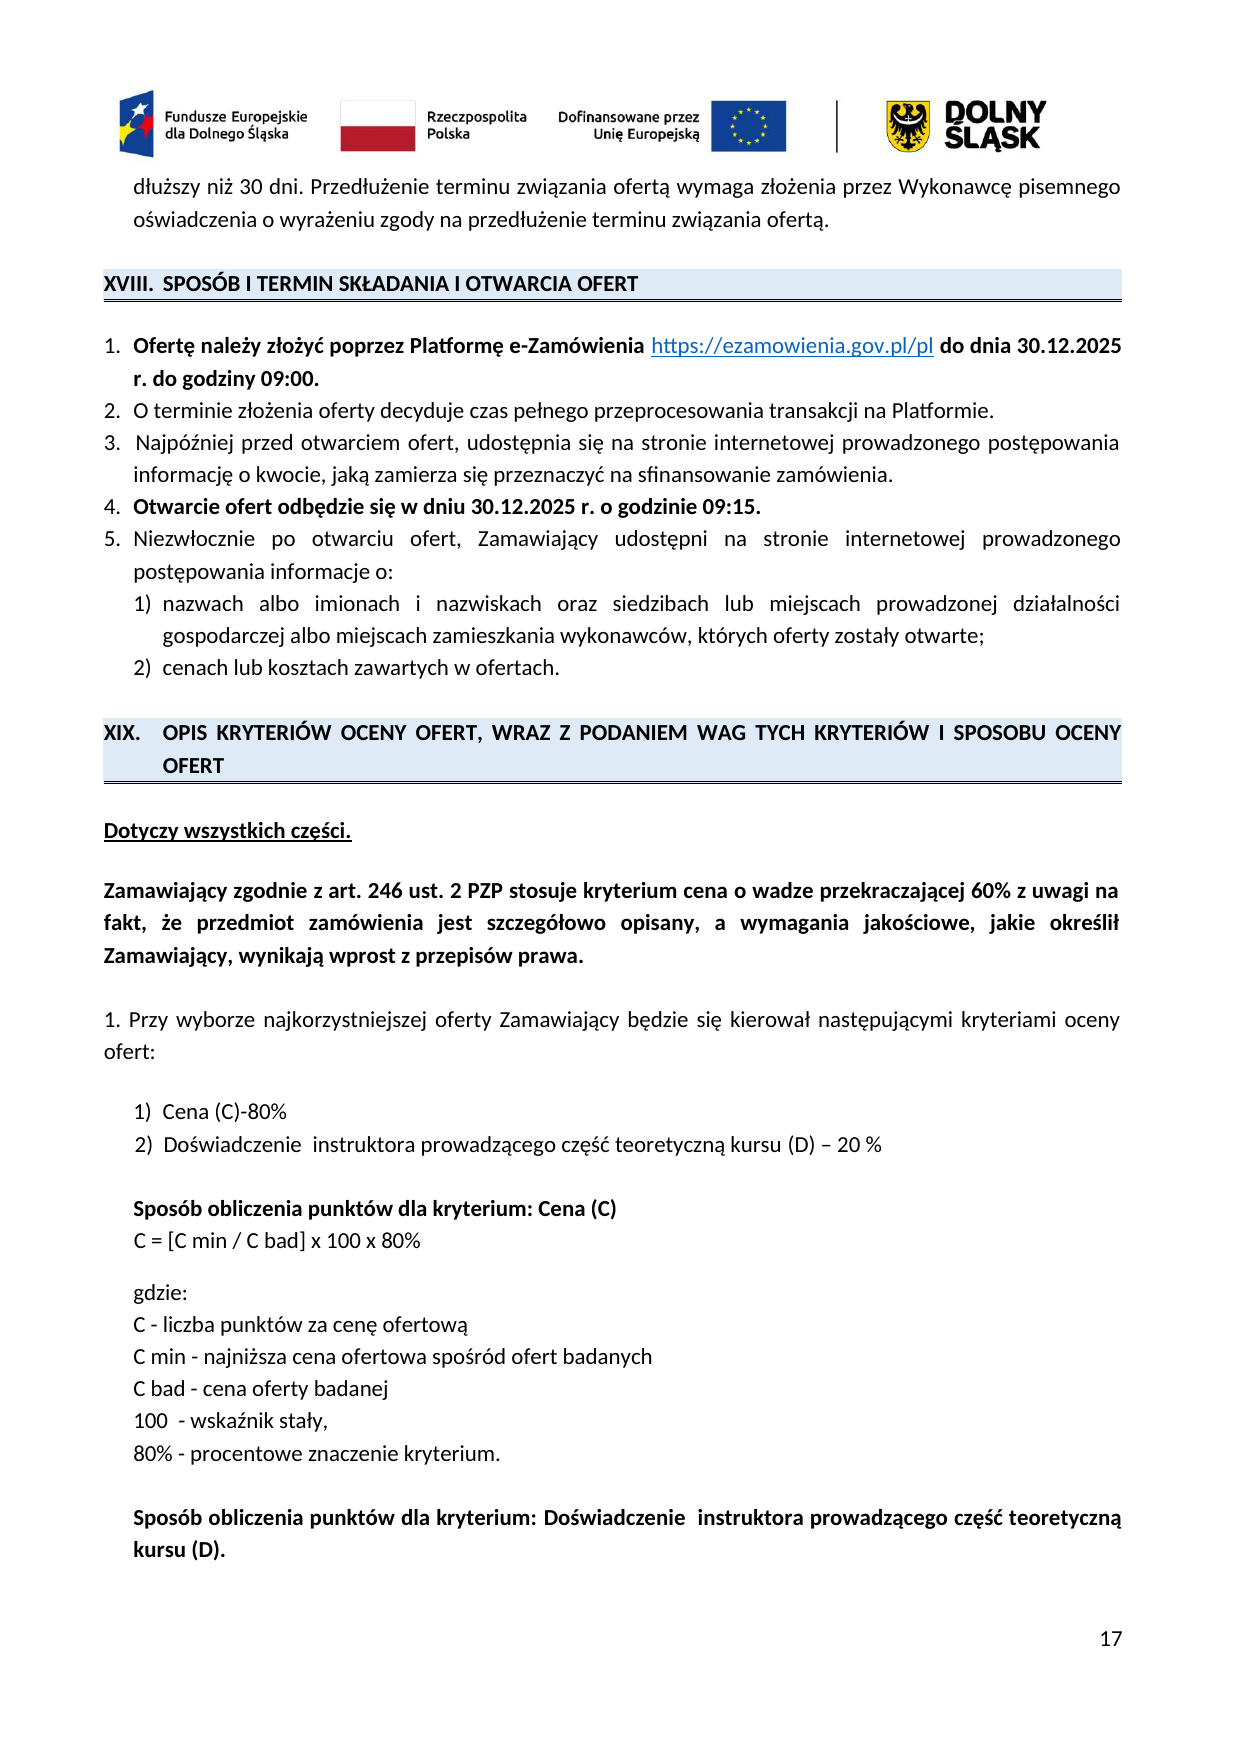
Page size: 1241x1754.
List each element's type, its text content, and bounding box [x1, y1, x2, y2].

text C = [C min / C bad] x 100 x 80% [102, 1226, 1122, 1254]
text 3. Najpóźniej przed otwarciem ofert, udostępnia się na stronie internetowej prowadzonego postępowania informację o kwocie, jaką zamierza się przeznaczyć na sfinansowanie zamówienia. [103, 428, 1122, 488]
text C - liczba punktów za cenę ofertową [133, 1310, 1122, 1338]
text Zamawiający zgodnie z art. 246 ust. 2 PZP stosuje kryterium cena o wadze przekraczającej 60% z uwagi na fakt, że przedmiot zamówienia jest szczegółowo opisany, a wymagania jakościowe, jakie określił Zamawiający, wynikają wprost z przepisów prawa. [103, 876, 1120, 969]
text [103, 172, 1122, 233]
text 4. Otwarcie ofert odbędzie się w dniu 30.12.2025 r. o godzinie 09:15. [103, 492, 1122, 520]
text 1) nazwach albo imionach i nazwiskach oraz siedzibach lub miejscach prowadzonej działalności gospodarczej albo miejscach zamieszkania wykonawców, których oferty zostały otwarte; [133, 589, 1122, 649]
list Cena (C)-80% [133, 1097, 1122, 1126]
text 2. O terminie złożenia oferty decyduje czas pełnego przeprocesowania transakcji na Platformie. [103, 396, 1122, 424]
text gdzie: [133, 1278, 1122, 1306]
text C min - najniższa cena ofertowa spośród ofert badanych [133, 1342, 1122, 1370]
text 100 - wskaźnik stały, [133, 1407, 1122, 1434]
text 1. Przy wyborze najkorzystniejszej oferty Zamawiający będzie się kierował następującymi kryteriami oceny ofert: [103, 1005, 1122, 1065]
list Dotyczy wszystkich części. [103, 816, 1122, 844]
text 2) Doświadczenie instruktora prowadzącego część teoretyczną kursu (D) – 20 % [103, 1130, 1122, 1158]
text 2) cenach lub kosztach zawartych w ofertach. [133, 653, 1122, 681]
text XVIII. SPOSÓB I TERMIN SKŁADANIA I OTWARCIA OFERT [103, 269, 1122, 302]
text XIX. OPIS KRYTERIÓW OCENY OFERT, WRAZ Z PODANIEM WAG TYCH KRYTERIÓW I SPOSOBU OCENY OFERT [103, 718, 1122, 784]
text 1. Ofertę należy złożyć poprzez Platformę e-Zamówienia https://ezamowienia.gov.pl/pl do dnia 30.12.2025 r. do godziny 09:00. [103, 331, 1122, 392]
list Sposób obliczenia punktów dla kryterium: Doświadczenie instruktora prowadzącego część teoretyczną kursu (D). [133, 1503, 1122, 1563]
list Sposób obliczenia punktów dla kryterium: Cena (C) [133, 1194, 1122, 1222]
text 5. Niezwłocznie po otwarciu ofert, Zamawiający udostępni na stronie internetowej prowadzonego postępowania informacje o: [103, 524, 1122, 585]
text C bad - cena oferty badanej [133, 1374, 1122, 1402]
text 80% - procentowe znaczenie kryterium. [133, 1439, 1122, 1467]
